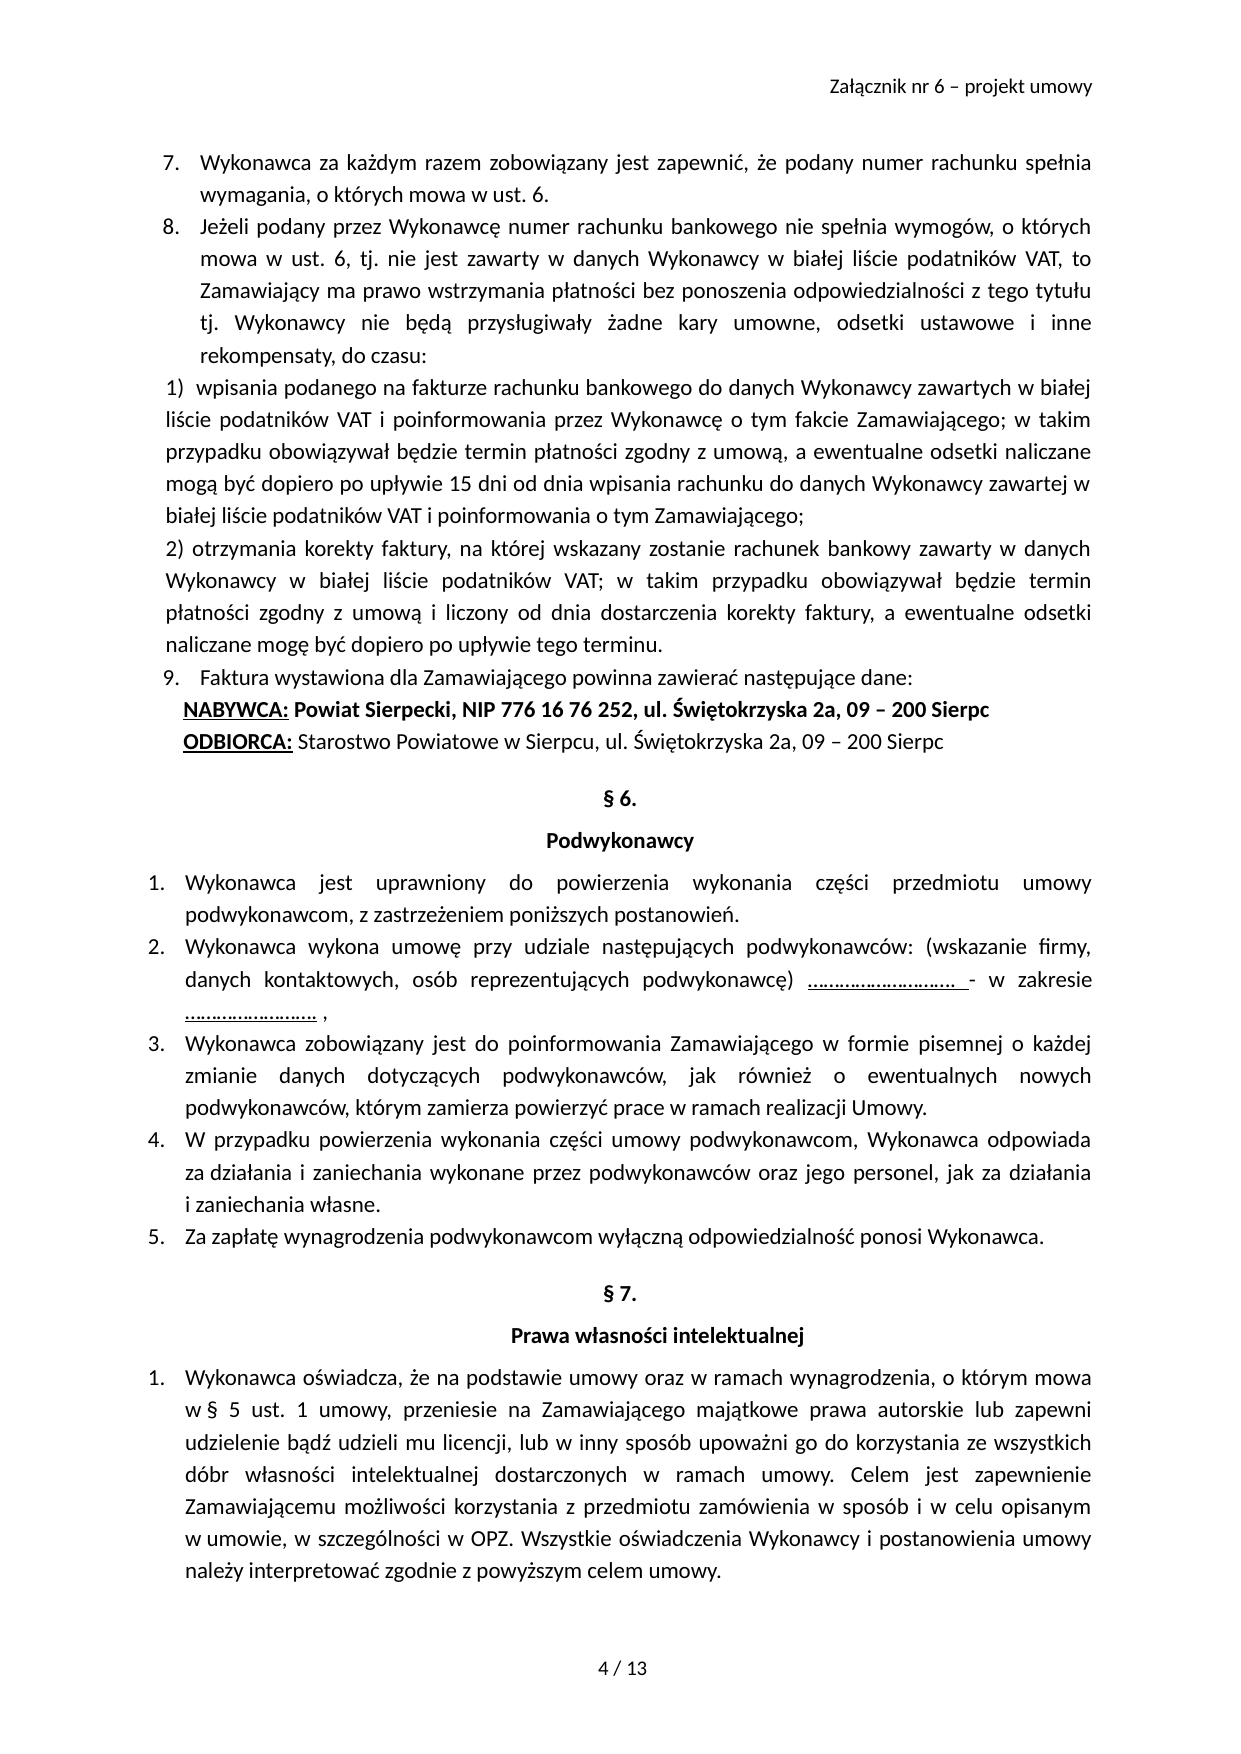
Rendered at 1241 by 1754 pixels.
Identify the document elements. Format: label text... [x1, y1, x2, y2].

text ODBIORCA: Starostwo Powiatowe w Sierpcu, ul. Świętokrzyska 2a, 09 – 200 Sierpc [183, 727, 1093, 755]
text § 6. [148, 784, 1093, 812]
list Wykonawca za każdym razem zobowiązany jest zapewnić, że podany numer rachunku spełnia wymagania, o których mowa w ust. 6. [162, 148, 1093, 208]
text § 7. [148, 1279, 1093, 1307]
list Prawa własności intelektualnej [223, 1321, 1093, 1349]
text Podwykonawcy [148, 826, 1093, 854]
list Faktura wystawiona dla Zamawiającego powinna zawierać następujące dane: [162, 663, 1093, 691]
list Wykonawca zobowiązany jest do poinformowania Zamawiającego w formie pisemnej o każdej zmianie danych dotyczących podwykonawców, jak również o ewentualnych nowych podwykonawców, którym zamierza powierzyć prace w ramach realizacji Umowy. [148, 1029, 1093, 1121]
text 2) otrzymania korekty faktury, na której wskazany zostanie rachunek bankowy zawarty w danych Wykonawcy w białej liście podatników VAT; w takim przypadku obowiązywał będzie termin płatności zgodny z umową i liczony od dnia dostarczenia korekty faktury, a ewentualne odsetki naliczane mogę być dopiero po upływie tego terminu. [165, 534, 1093, 658]
text 1) wpisania podanego na fakturze rachunku bankowego do danych Wykonawcy zawartych w białej liście podatników VAT i poinformowania przez Wykonawcę o tym fakcie Zamawiającego; w takim przypadku obowiązywał będzie termin płatności zgodny z umową, a ewentualne odsetki naliczane mogą być dopiero po upływie 15 dni od dnia wpisania rachunku do danych Wykonawcy zawartej w białej liście podatników VAT i poinformowania o tym Zamawiającego; [165, 373, 1093, 530]
list W przypadku powierzenia wykonania części umowy podwykonawcom, Wykonawca odpowiada za działania i zaniechania wykonane przez podwykonawców oraz jego personel, jak za działania i zaniechania własne. [148, 1126, 1093, 1218]
list Za zapłatę wynagrodzenia podwykonawcom wyłączną odpowiedzialność ponosi Wykonawca. [148, 1222, 1093, 1250]
list Wykonawca wykona umowę przy udziale następujących podwykonawców: (wskazanie firmy, danych kontaktowych, osób reprezentujących podwykonawcę) ………………………. - w zakresie ……………………. , [148, 932, 1093, 1025]
list Wykonawca oświadcza, że na podstawie umowy oraz w ramach wynagrodzenia, o którym mowa w § 5 ust. 1 umowy, przeniesie na Zamawiającego majątkowe prawa autorskie lub zapewni udzielenie bądź udzieli mu licencji, lub w inny sposób upoważni go do korzystania ze wszystkich dóbr własności intelektualnej dostarczonych w ramach umowy. Celem jest zapewnienie Zamawiającemu możliwości korzystania z przedmiotu zamówienia w sposób i w celu opisanym w umowie, w szczególności w OPZ. Wszystkie oświadczenia Wykonawcy i postanowienia umowy należy interpretować zgodnie z powyższym celem umowy. [148, 1363, 1093, 1584]
text NABYWCA: Powiat Sierpecki, NIP 776 16 76 252, ul. Świętokrzyska 2a, 09 – 200 Sierpc [183, 695, 1093, 723]
list Wykonawca jest uprawniony do powierzenia wykonania części przedmiotu umowy podwykonawcom, z zastrzeżeniem poniższych postanowień. [148, 868, 1093, 928]
list Jeżeli podany przez Wykonawcę numer rachunku bankowego nie spełnia wymogów, o których mowa w ust. 6, tj. nie jest zawarty w danych Wykonawcy w białej liście podatników VAT, to Zamawiający ma prawo wstrzymania płatności bez ponoszenia odpowiedzialności z tego tytułu tj. Wykonawcy nie będą przysługiwały żadne kary umowne, odsetki ustawowe i inne rekompensaty, do czasu: [162, 212, 1093, 369]
